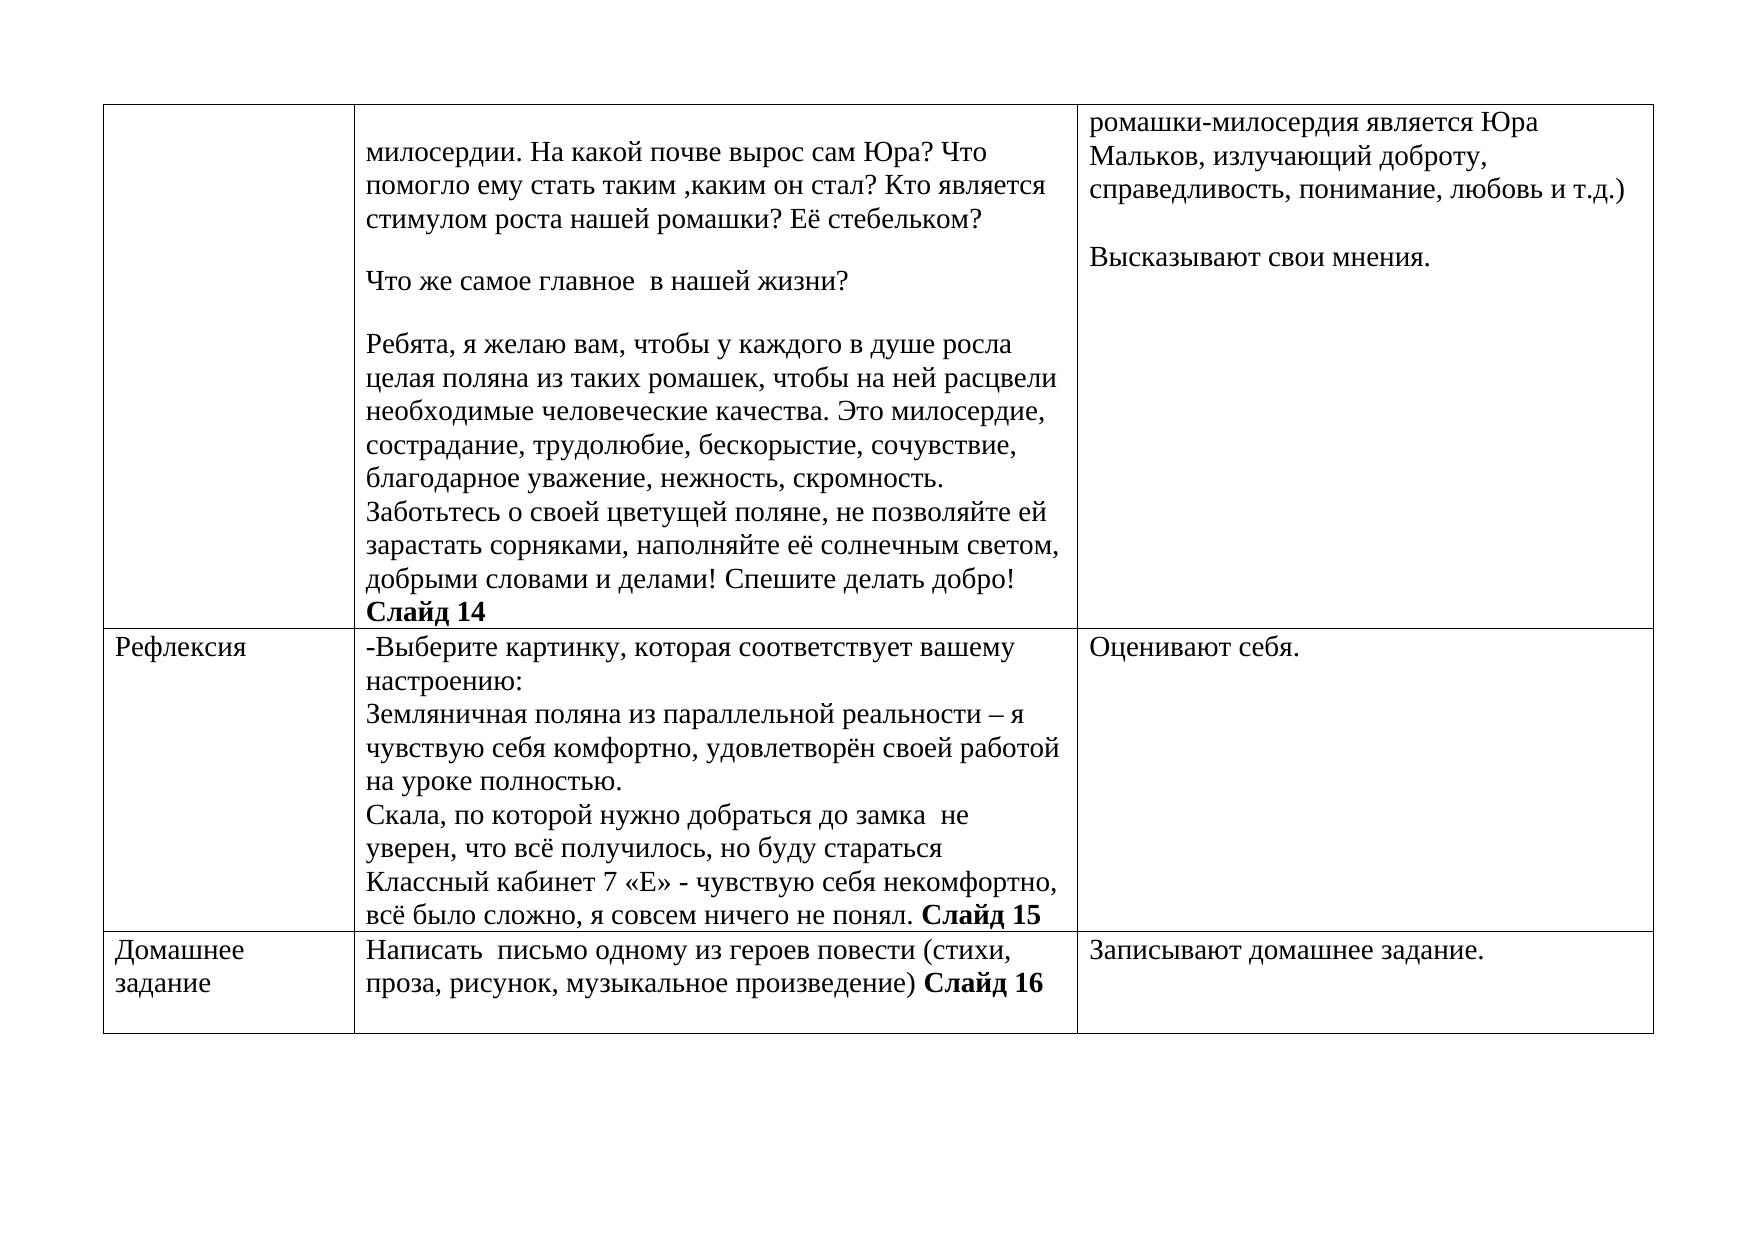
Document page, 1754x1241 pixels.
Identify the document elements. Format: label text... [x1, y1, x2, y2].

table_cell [1078, 105, 1653, 628]
table_cell Домашнее задание [104, 932, 354, 1033]
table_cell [104, 105, 354, 628]
table_cell Рефлексия [104, 629, 354, 931]
table_cell Написать письмо одному из героев повести (стихи, проза, рисунок, музыкальное произведение) Слайд 16 [355, 932, 1077, 1033]
table_cell Оценивают себя. [1078, 629, 1653, 931]
table_cell -Выберите картинку, которая соответствует вашему настроению: Земляничная поляна из параллельной реальности – я чувствую себя комфортно, удовлетворён своей работой на уроке полностью. Скала, по которой нужно добраться до замка не уверен, что всё получилось, но буду стараться Классный кабинет 7 «Е» - чувствую себя некомфортно, всё было сложно, я совсем ничего не понял. Слайд 15 [355, 629, 1077, 931]
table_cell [355, 105, 1077, 628]
table_cell Записывают домашнее задание. [1078, 932, 1653, 1033]
